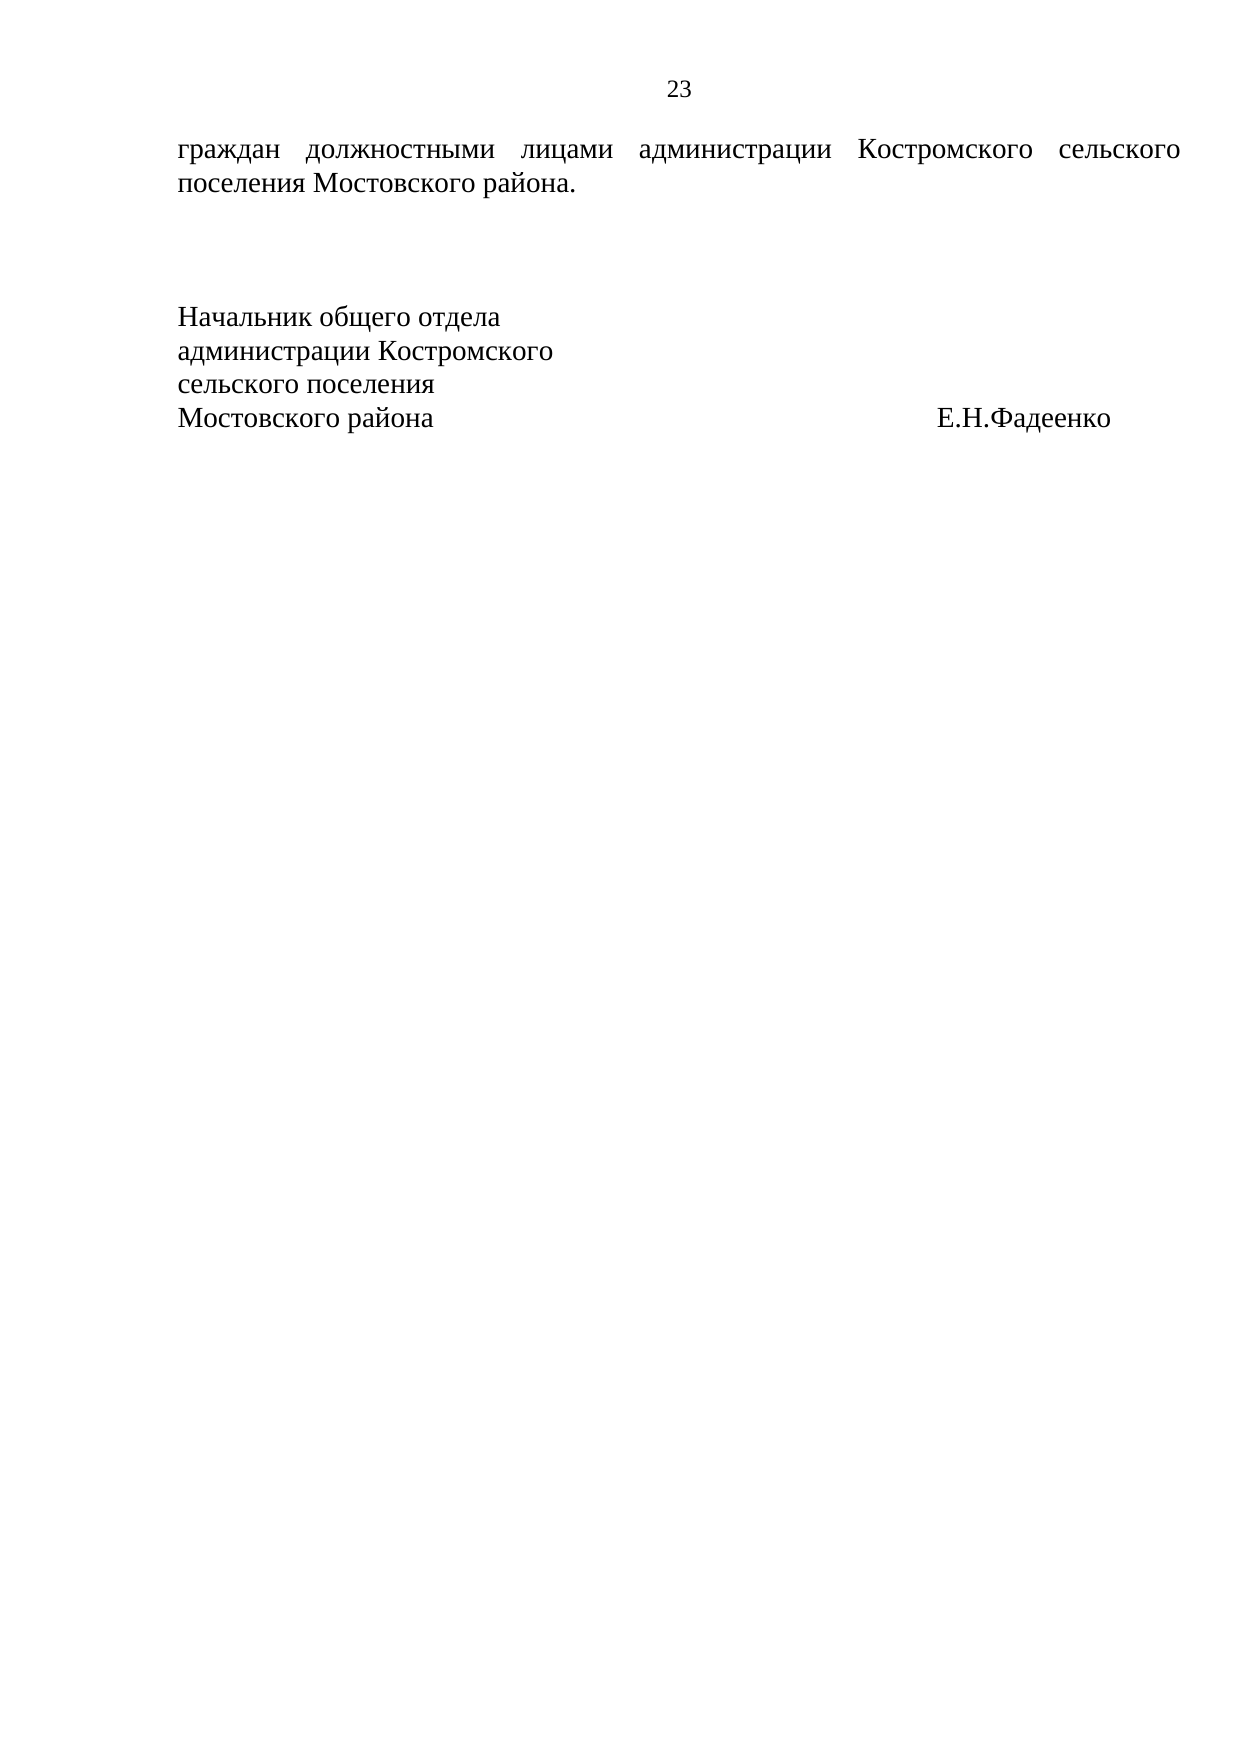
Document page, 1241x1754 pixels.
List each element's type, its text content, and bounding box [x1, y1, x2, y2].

text администрации Костромского [177, 333, 1181, 366]
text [177, 131, 1181, 198]
text сельского поселения [177, 366, 1181, 400]
text Мостовского района Е.Н.Фадеенко [177, 400, 1181, 433]
text Начальник общего отдела [177, 299, 1181, 333]
